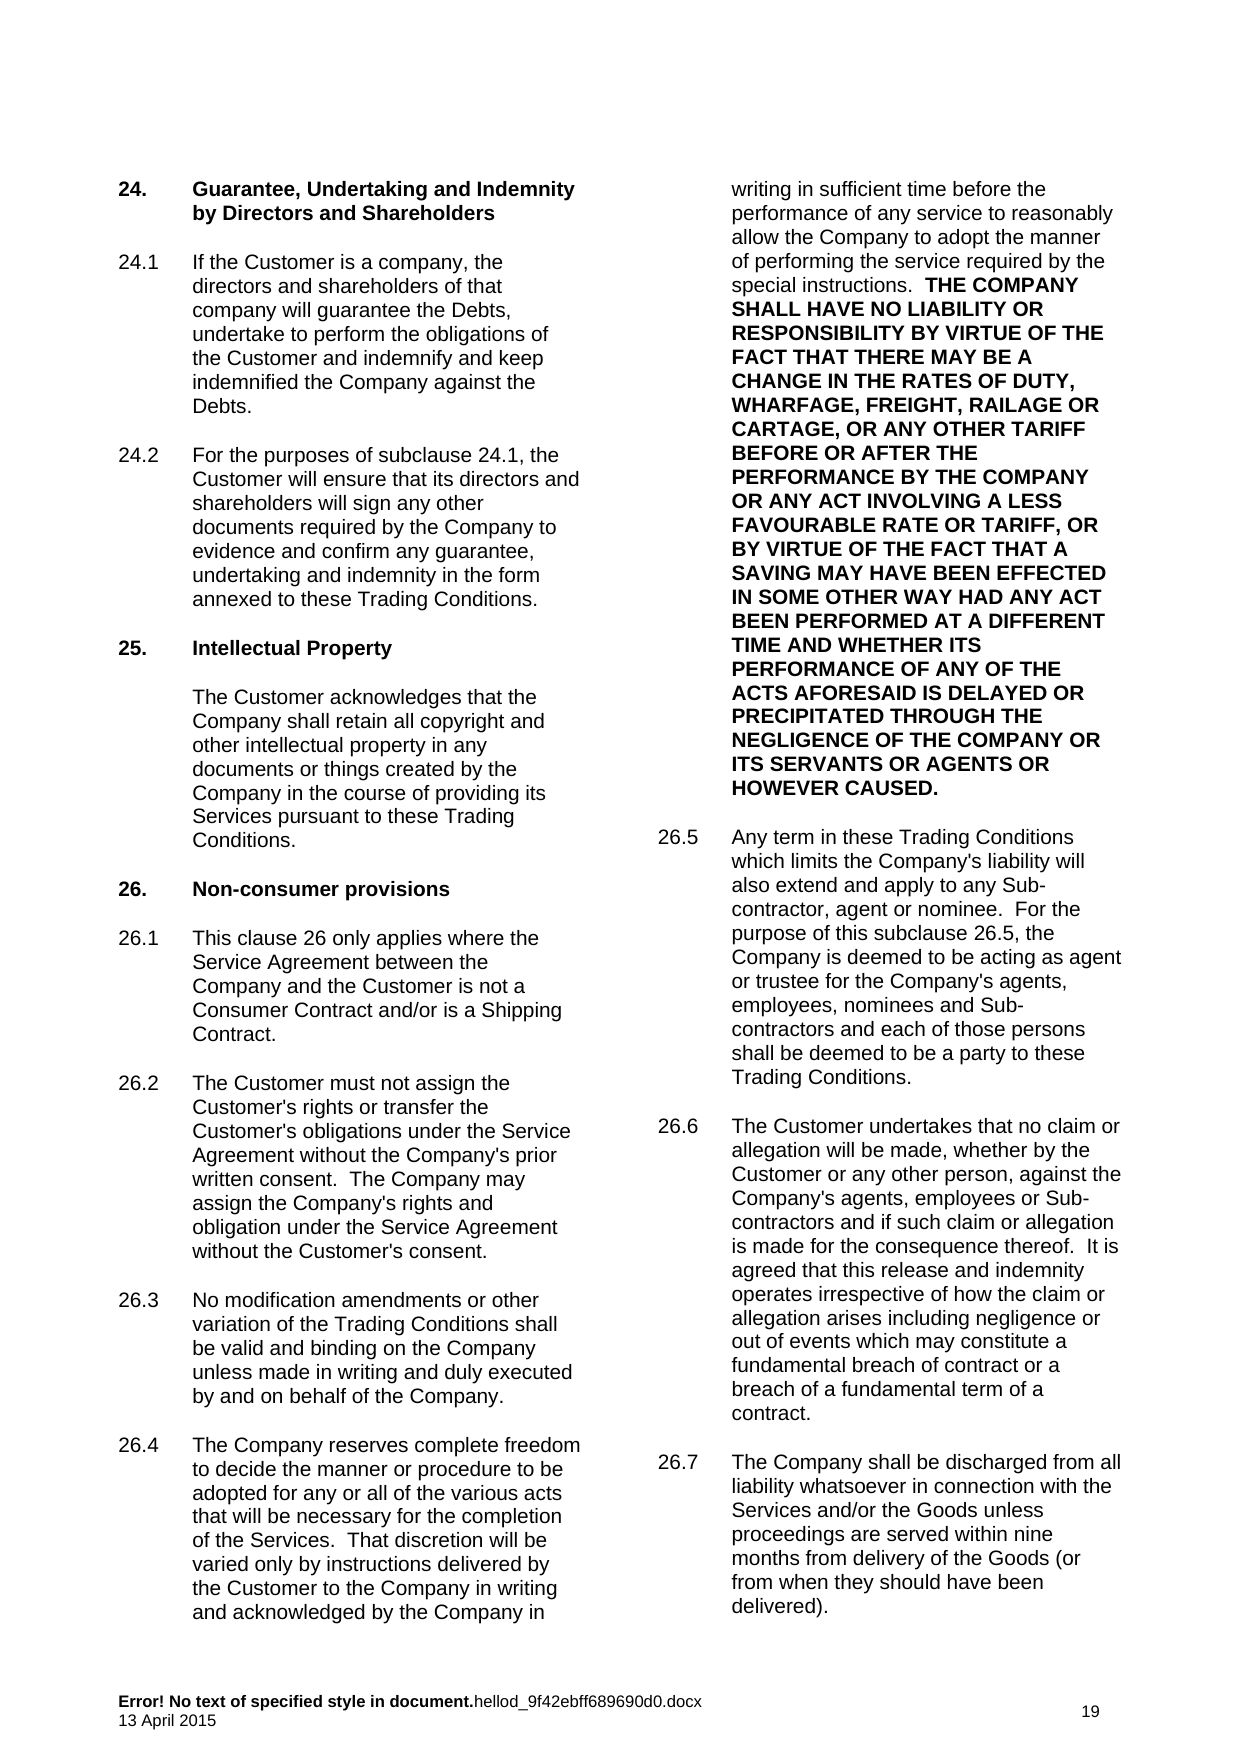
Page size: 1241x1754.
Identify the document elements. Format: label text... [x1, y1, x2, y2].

subtitle The Customer undertakes that no claim or allegation will be made, whether by the Customer or any other person, against the Company's agents, employees or Sub-contractors and if such claim or allegation is made for the consequence thereof. It is agreed that this release and indemnity operates irrespective of how the claim or allegation arises including negligence or out of events which may constitute a fundamental breach of contract or a breach of a fundamental term of a contract. [658, 1114, 1122, 1425]
subtitle Guarantee, Undertaking and Indemnity by Directors and Shareholders [118, 177, 583, 225]
subtitle The Company shall be discharged from all liability whatsoever in connection with the Services and/or the Goods unless proceedings are served within nine months from delivery of the Goods (or from when they should have been delivered). [658, 1450, 1122, 1618]
subtitle The Company reserves complete freedom to decide the manner or procedure to be adopted for any or all of the various acts that will be necessary for the completion of the Services. That discretion will be varied only by instructions delivered by the Customer to the Company in writing and acknowledged by the Company in writing in sufficient time before the performance of any service to reasonably allow the Company to adopt the manner of performing the service required by the special instructions. THE COMPANY SHALL HAVE NO LIABILITY OR RESPONSIBILITY BY VIRTUE OF THE FACT THAT THERE MAY BE A CHANGE IN THE RATES OF DUTY, WHARFAGE, FREIGHT, RAILAGE OR CARTAGE, OR ANY OTHER TARIFF BEFORE OR AFTER THE PERFORMANCE BY THE COMPANY OR ANY ACT INVOLVING A LESS FAVOURABLE RATE OR TARIFF, OR BY VIRTUE OF THE FACT THAT A SAVING MAY HAVE BEEN EFFECTED IN SOME OTHER WAY HAD ANY ACT BEEN PERFORMED AT A DIFFERENT TIME AND WHETHER ITS PERFORMANCE OF ANY OF THE ACTS AFORESAID IS DELAYED OR PRECIPITATED THROUGH THE NEGLIGENCE OF THE COMPANY OR ITS SERVANTS OR AGENTS OR HOWEVER CAUSED. [118, 1432, 583, 1624]
subtitle Intellectual Property [118, 636, 583, 659]
subtitle No modification amendments or other variation of the Trading Conditions shall be valid and binding on the Company unless made in writing and duly executed by and on behalf of the Company. [118, 1288, 583, 1407]
text The Customer acknowledges that the Company shall retain all copyright and other intellectual property in any documents or things created by the Company in the course of providing its Services pursuant to these Trading Conditions. [192, 684, 583, 852]
subtitle The Company reserves complete freedom to decide the manner or procedure to be adopted for any or all of the various acts that will be necessary for the completion of the Services. That discretion will be varied only by instructions delivered by the Customer to the Company in writing and acknowledged by the Company in writing in sufficient time before the performance of any service to reasonably allow the Company to adopt the manner of performing the service required by the special instructions. THE COMPANY SHALL HAVE NO LIABILITY OR RESPONSIBILITY BY VIRTUE OF THE FACT THAT THERE MAY BE A CHANGE IN THE RATES OF DUTY, WHARFAGE, FREIGHT, RAILAGE OR CARTAGE, OR ANY OTHER TARIFF BEFORE OR AFTER THE PERFORMANCE BY THE COMPANY OR ANY ACT INVOLVING A LESS FAVOURABLE RATE OR TARIFF, OR BY VIRTUE OF THE FACT THAT A SAVING MAY HAVE BEEN EFFECTED IN SOME OTHER WAY HAD ANY ACT BEEN PERFORMED AT A DIFFERENT TIME AND WHETHER ITS PERFORMANCE OF ANY OF THE ACTS AFORESAID IS DELAYED OR PRECIPITATED THROUGH THE NEGLIGENCE OF THE COMPANY OR ITS SERVANTS OR AGENTS OR HOWEVER CAUSED. [658, 177, 1122, 800]
subtitle If the Customer is a company, the directors and shareholders of that company will guarantee the Debts, undertake to perform the obligations of the Customer and indemnify and keep indemnified the Company against the Debts. [118, 250, 583, 418]
subtitle For the purposes of subclause 24.1, the Customer will ensure that its directors and shareholders will sign any other documents required by the Company to evidence and confirm any guarantee, undertaking and indemnity in the form annexed to these Trading Conditions. [118, 443, 583, 611]
subtitle Non-consumer provisions [118, 877, 583, 901]
subtitle Any term in these Trading Conditions which limits the Company's liability will also extend and apply to any Sub-contractor, agent or nominee. For the purpose of this subclause 26.5, the Company is deemed to be acting as agent or trustee for the Company's agents, employees, nominees and Sub-contractors and each of those persons shall be deemed to be a party to these Trading Conditions. [658, 825, 1122, 1089]
subtitle The Customer must not assign the Customer's rights or transfer the Customer's obligations under the Service Agreement without the Company's prior written consent. The Company may assign the Company's rights and obligation under the Service Agreement without the Customer's consent. [118, 1071, 583, 1263]
subtitle This clause 26 only applies where the Service Agreement between the Company and the Customer is not a Consumer Contract and/or is a Shipping Contract. [118, 926, 583, 1046]
